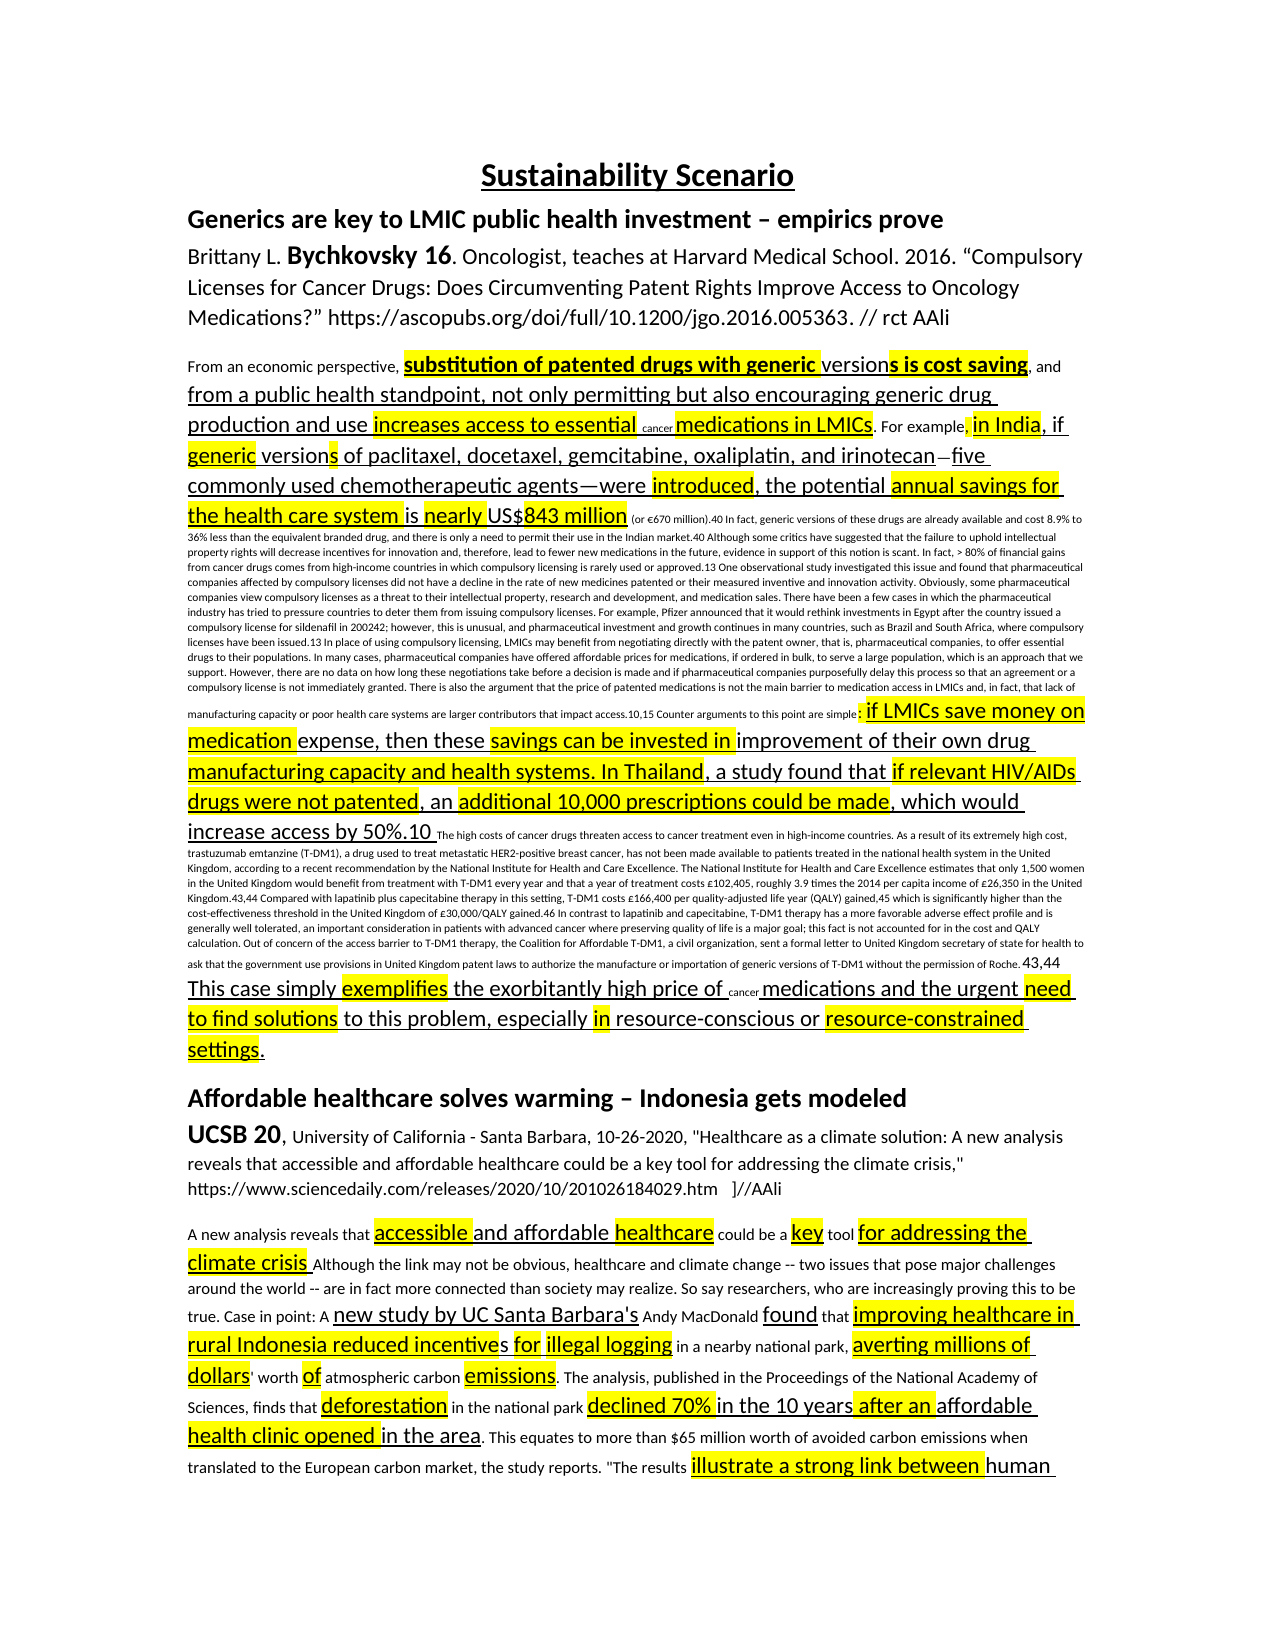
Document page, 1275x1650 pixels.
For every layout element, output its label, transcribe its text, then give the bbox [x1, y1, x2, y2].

text Brittany L. Bychkovsky 16. Oncologist, teaches at Harvard Medical School. 2016. “Compulsory Licenses for Cancer Drugs: Does Circumventing Patent Rights Improve Access to Oncology Medications?” https://ascopubs.org/doi/full/10.1200/jgo.2016.005363. // rct AAli [187, 238, 1087, 331]
subtitle Sustainability Scenario [187, 154, 1087, 195]
subtitle Generics are key to LMIC public health investment – empirics prove [187, 202, 1087, 235]
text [187, 1218, 1087, 1479]
text From an economic perspective, substitution of patented drugs with generic versions is cost saving, and from a public health standpoint, not only permitting but also encouraging generic drug production and use increases access to essential cancer medications in LMICs. For example, in India, if generic versions of paclitaxel, docetaxel, gemcitabine, oxaliplatin, and irinotecan—five commonly used chemotherapeutic agents—were introduced, the potential annual savings for the health care system is nearly US$843 million (or €670 million).40 In fact, generic versions of these drugs are already available and cost 8.9% to 36% less than the equivalent branded drug, and there is only a need to permit their use in the Indian market.40 Although some critics have suggested that the failure to uphold intellectual property rights will decrease incentives for innovation and, therefore, lead to fewer new medications in the future, evidence in support of this notion is scant. In fact, > 80% of financial gains from cancer drugs comes from high-income countries in which compulsory licensing is rarely used or approved.13 One observational study investigated this issue and found that pharmaceutical companies affected by compulsory licenses did not have a decline in the rate of new medicines patented or their measured inventive and innovation activity. Obviously, some pharmaceutical companies view compulsory licenses as a threat to their intellectual property, research and development, and medication sales. There have been a few cases in which the pharmaceutical industry has tried to pressure countries to deter them from issuing compulsory licenses. For example, Pfizer announced that it would rethink investments in Egypt after the country issued a compulsory license for sildenafil in 200242; however, this is unusual, and pharmaceutical investment and growth continues in many countries, such as Brazil and South Africa, where compulsory licenses have been issued.13 In place of using compulsory licensing, LMICs may benefit from negotiating directly with the patent owner, that is, pharmaceutical companies, to offer essential drugs to their populations. In many cases, pharmaceutical companies have offered affordable prices for medications, if ordered in bulk, to serve a large population, which is an approach that we support. However, there are no data on how long these negotiations take before a decision is made and if pharmaceutical companies purposefully delay this process so that an agreement or a compulsory license is not immediately granted. There is also the argument that the price of patented medications is not the main barrier to medication access in LMICs and, in fact, that lack of manufacturing capacity or poor health care systems are larger contributors that impact access.10,15 Counter arguments to this point are simple: if LMICs save money on medication expense, then these savings can be invested in improvement of their own drug manufacturing capacity and health systems. In Thailand, a study found that if relevant HIV/AIDs drugs were not patented, an additional 10,000 prescriptions could be made, which would increase access by 50%.10 The high costs of cancer drugs threaten access to cancer treatment even in high-income countries. As a result of its extremely high cost, trastuzumab emtanzine (T-DM1), a drug used to treat metastatic HER2-positive breast cancer, has not been made available to patients treated in the national health system in the United Kingdom, according to a recent recommendation by the National Institute for Health and Care Excellence. The National Institute for Health and Care Excellence estimates that only 1,500 women in the United Kingdom would benefit from treatment with T-DM1 every year and that a year of treatment costs £102,405, roughly 3.9 times the 2014 per capita income of £26,350 in the United Kingdom.43,44 Compared with lapatinib plus capecitabine therapy in this setting, T-DM1 costs £166,400 per quality-adjusted life year (QALY) gained,45 which is significantly higher than the cost-effectiveness threshold in the United Kingdom of £30,000/QALY gained.46 In contrast to lapatinib and capecitabine, T-DM1 therapy has a more favorable adverse effect profile and is generally well tolerated, an important consideration in patients with advanced cancer where preserving quality of life is a major goal; this fact is not accounted for in the cost and QALY calculation. Out of concern of the access barrier to T-DM1 therapy, the Coalition for Affordable T-DM1, a civil organization, sent a formal letter to United Kingdom secretary of state for health to ask that the government use provisions in United Kingdom patent laws to authorize the manufacture or importation of generic versions of T-DM1 without the permission of Roche.43,44 This case simply exemplifies the exorbitantly high price of cancer medications and the urgent need to find solutions to this problem, especially in resource-conscious or resource-constrained settings. [187, 350, 1087, 1063]
subtitle Affordable healthcare solves warming – Indonesia gets modeled [187, 1082, 1087, 1115]
text UCSB 20, University of California - Santa Barbara, 10-26-2020, "Healthcare as a climate solution: A new analysis reveals that accessible and affordable healthcare could be a key tool for addressing the climate crisis," https://www.sciencedaily.com/releases/2020/10/201026184029.htm ]//AAli [187, 1117, 1087, 1200]
